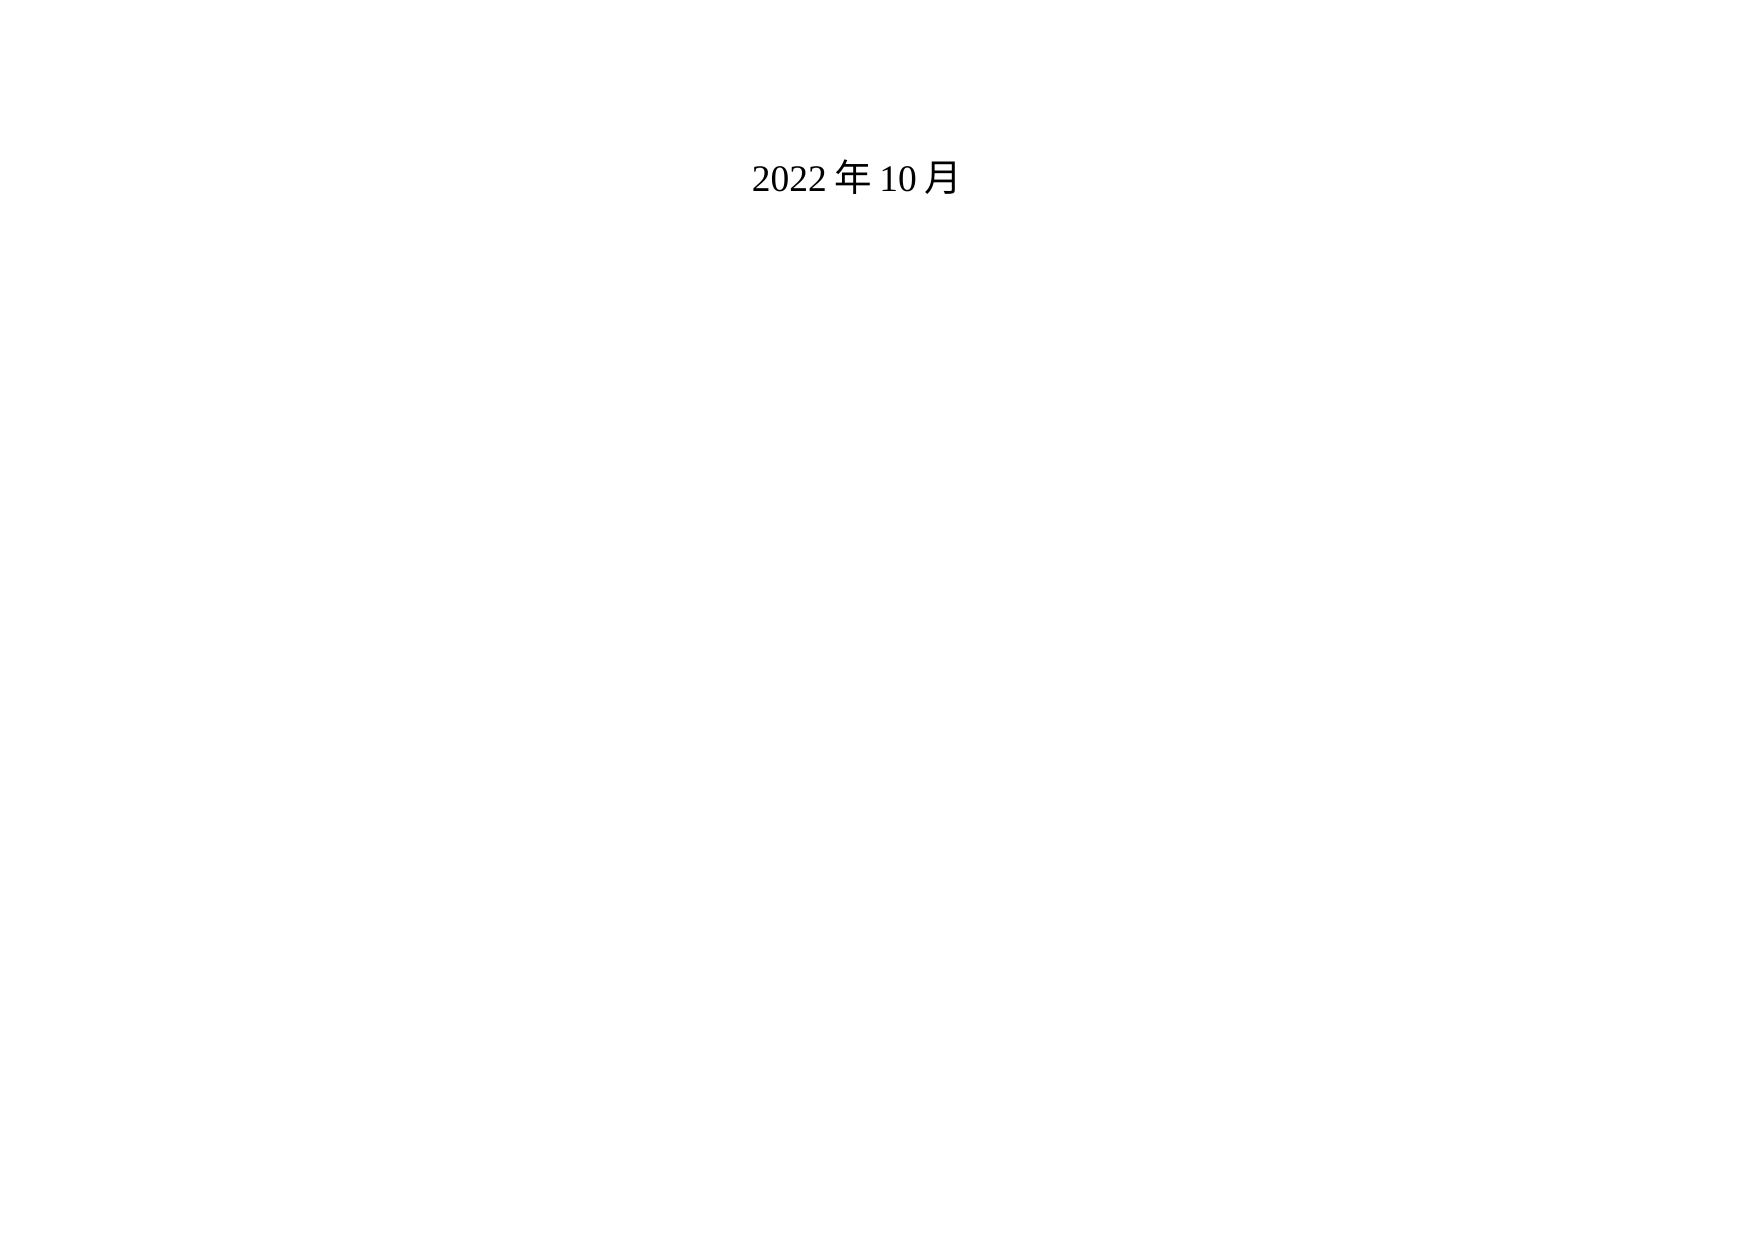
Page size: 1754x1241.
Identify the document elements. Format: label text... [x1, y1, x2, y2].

text 2022年10月 [150, 148, 1563, 202]
